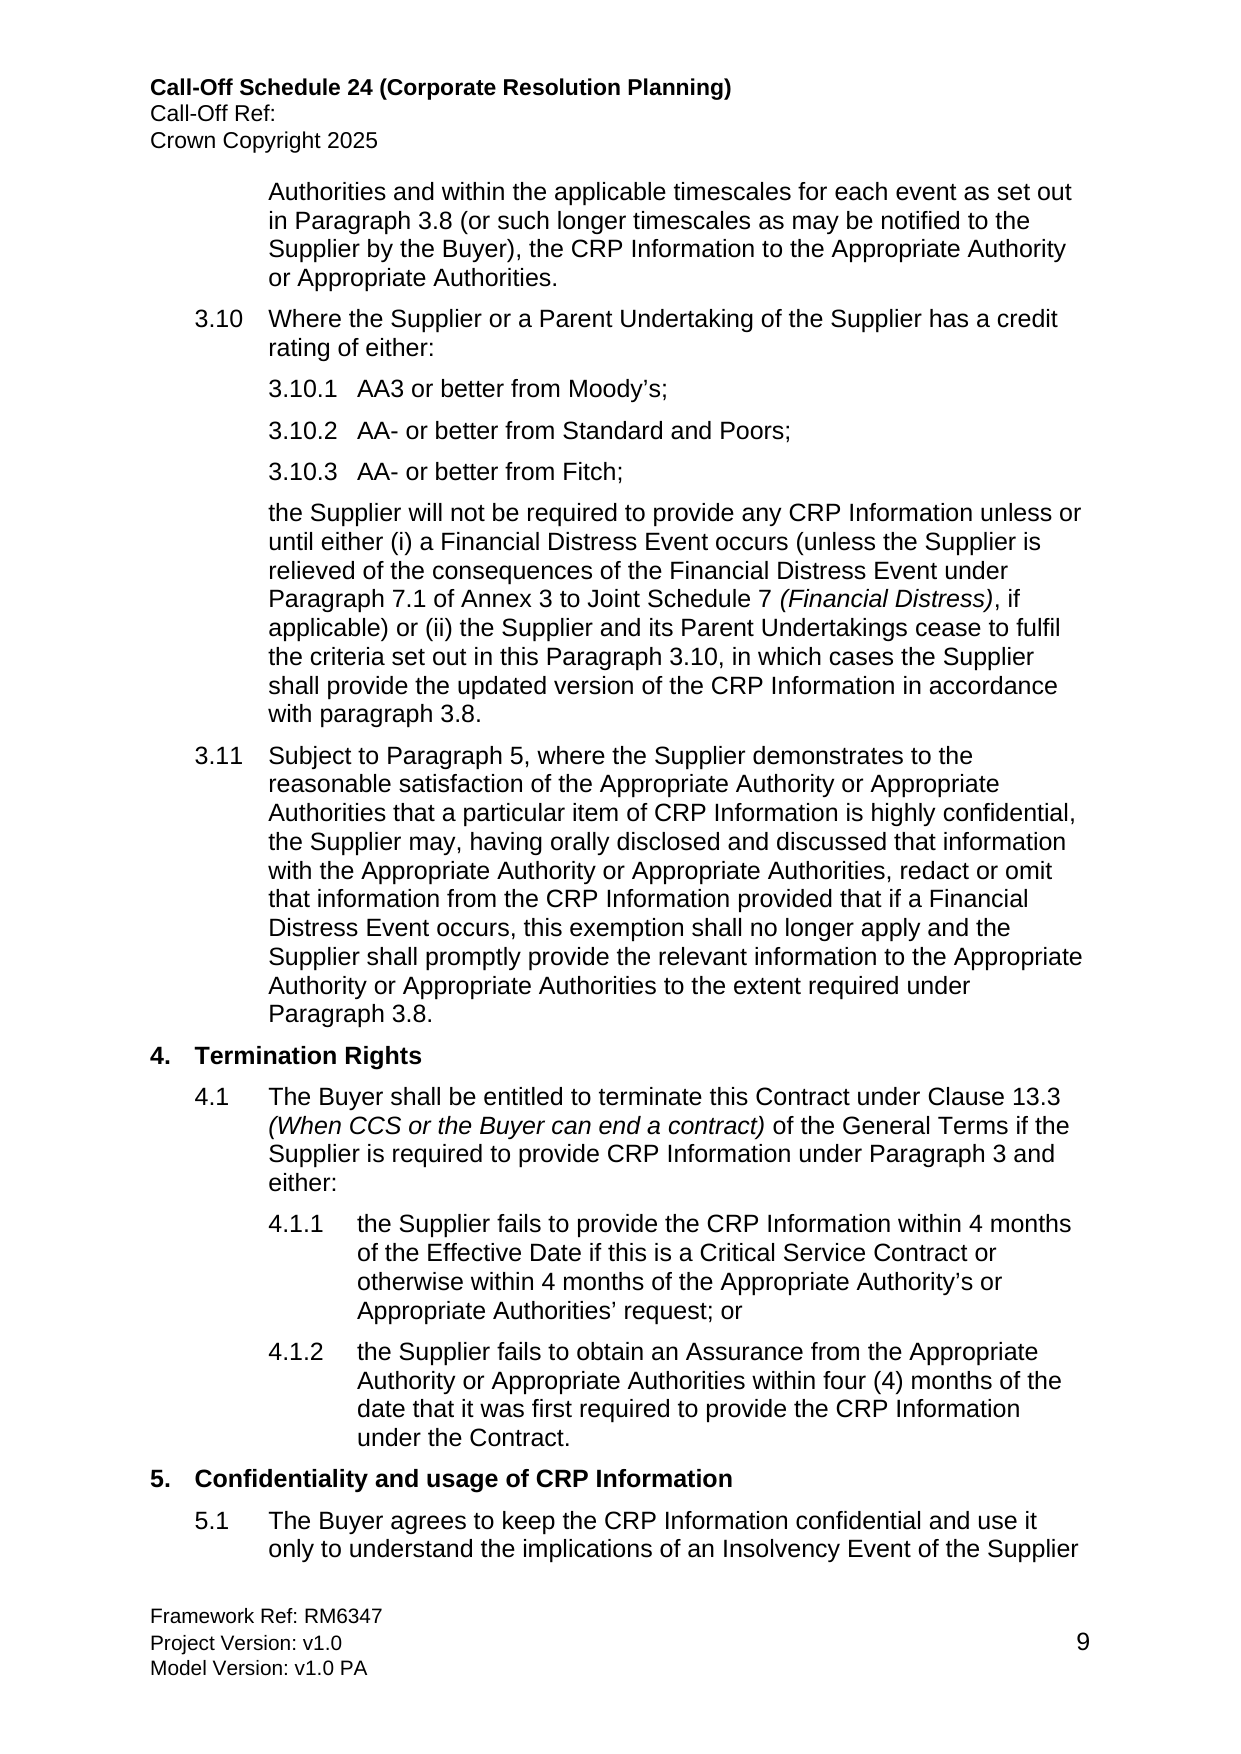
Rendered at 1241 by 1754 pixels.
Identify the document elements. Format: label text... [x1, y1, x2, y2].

list Where the Supplier or a Parent Undertaking of the Supplier has a credit rating of either: [194, 304, 1090, 362]
list Subject to Paragraph 5, where the Supplier demonstrates to the reasonable satisfaction of the Appropriate Authority or Appropriate Authorities that a particular item of CRP Information is highly confidential, the Supplier may, having orally disclosed and discussed that information with the Appropriate Authority or Appropriate Authorities, redact or omit that information from the CRP Information provided that if a Financial Distress Event occurs, this exemption shall no longer apply and the Supplier shall promptly provide the relevant information to the Appropriate Authority or Appropriate Authorities to the extent required under Paragraph 3.8. [194, 741, 1090, 1028]
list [194, 1506, 1090, 1563]
list AA- or better from Fitch; [268, 457, 1090, 486]
list AA- or better from Standard and Poors; [268, 416, 1090, 444]
list AA3 or better from Moody’s; [268, 374, 1090, 403]
text the Supplier will not be required to provide any CRP Information unless or until either (i) a Financial Distress Event occurs (unless the Supplier is relieved of the consequences of the Financial Distress Event under Paragraph 7.1 of Annex 3 to Joint Schedule 7 (Financial Distress), if applicable) or (ii) the Supplier and its Parent Undertakings cease to fulfil the criteria set out in this Paragraph 3.10, in which cases the Supplier shall provide the updated version of the CRP Information in accordance with paragraph 3.8. [268, 498, 1090, 728]
list the Supplier fails to obtain an Assurance from the Appropriate Authority or Appropriate Authorities within four (4) months of the date that it was first required to provide the CRP Information under the Contract. [268, 1337, 1090, 1452]
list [194, 177, 1090, 292]
list the Supplier fails to provide the CRP Information within 4 months of the Effective Date if this is a Critical Service Contract or otherwise within 4 months of the Appropriate Authority’s or Appropriate Authorities’ request; or [268, 1209, 1090, 1324]
list Confidentiality and usage of CRP Information [150, 1464, 1090, 1493]
list Termination Rights [150, 1041, 1090, 1069]
list The Buyer shall be entitled to terminate this Contract under Clause 13.3 (When CCS or the Buyer can end a contract) of the General Terms if the Supplier is required to provide CRP Information under Paragraph 3 and either: [194, 1082, 1090, 1197]
